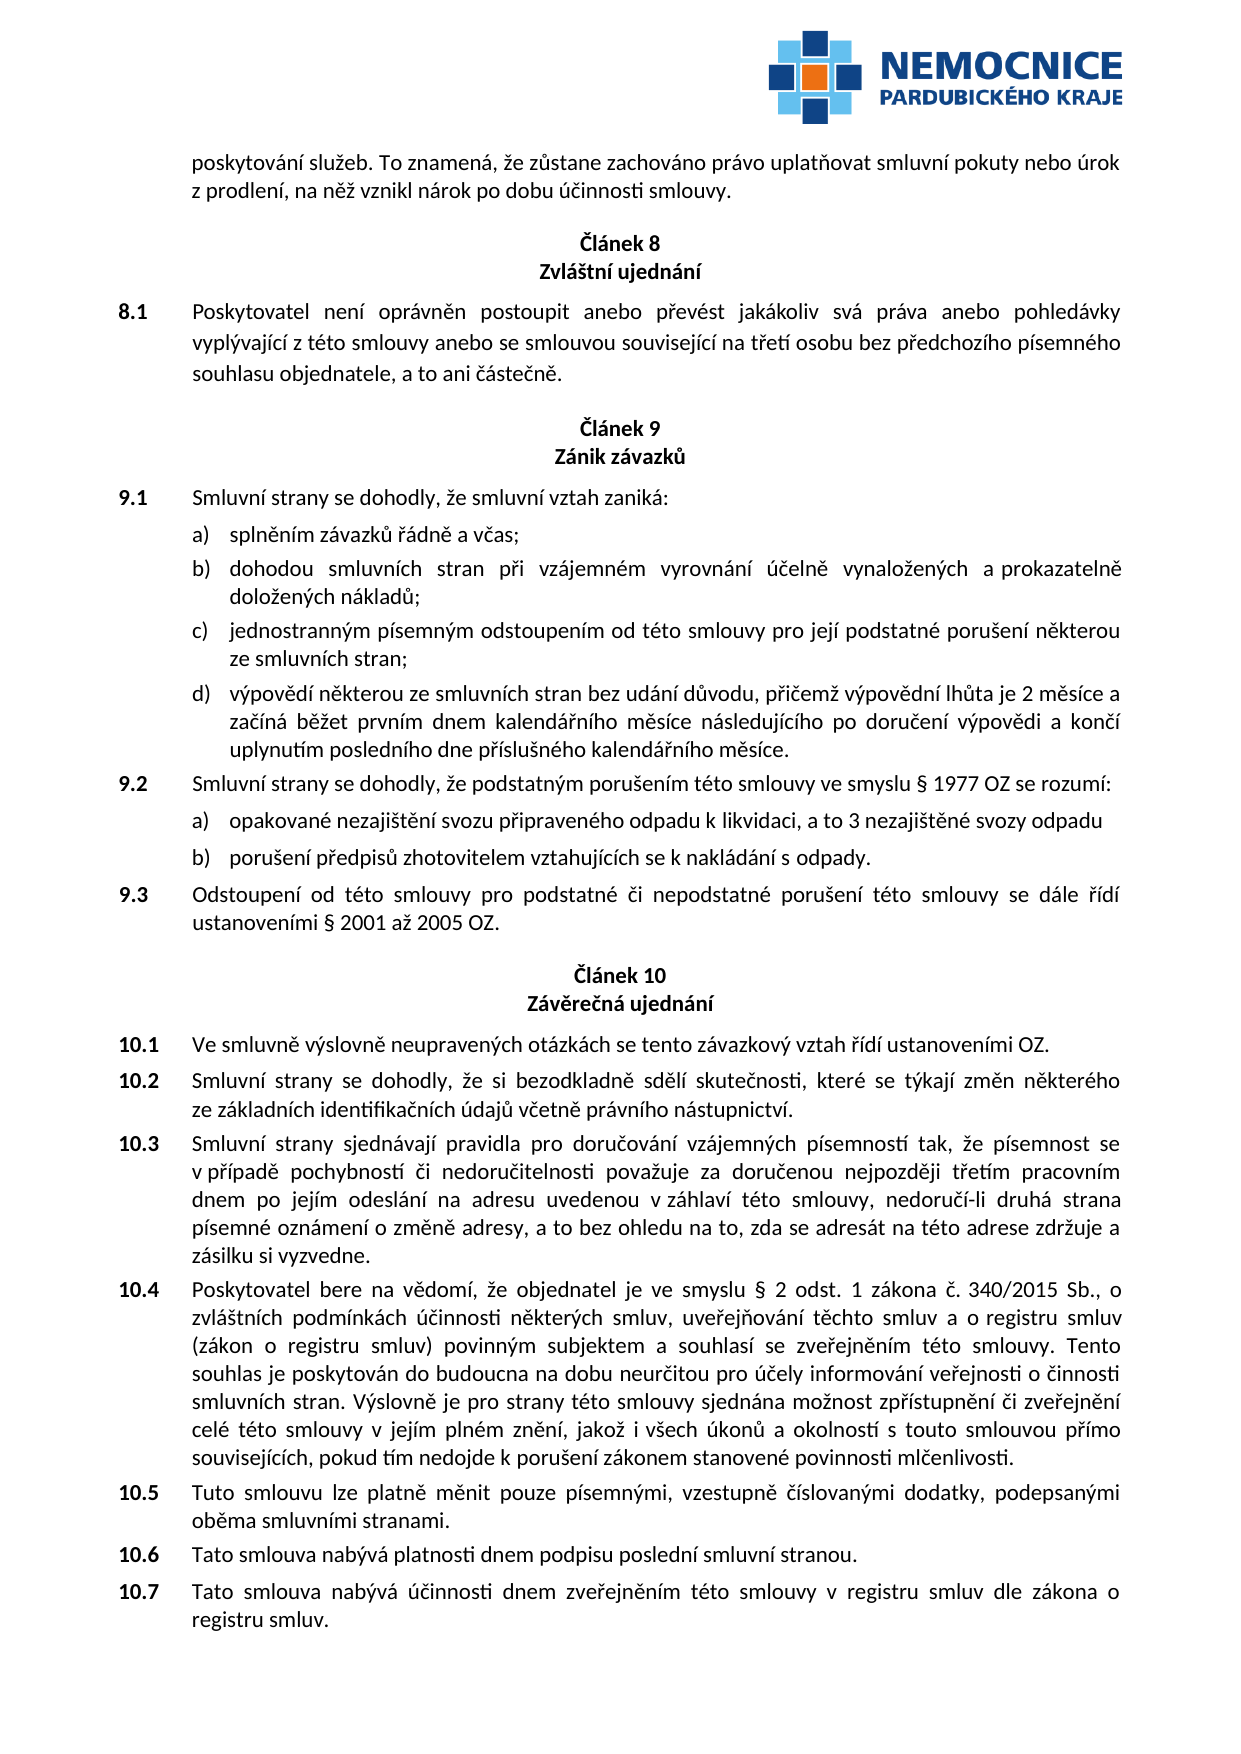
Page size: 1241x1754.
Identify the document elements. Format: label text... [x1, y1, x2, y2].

subtitle Článek 10 [118, 961, 1122, 989]
text Článek 8 [118, 229, 1122, 257]
list jednostranným písemným odstoupením od této smlouvy pro její podstatné porušení některou ze smluvních stran; [192, 617, 1122, 673]
picture [767, 29, 1123, 125]
list výpovědí některou ze smluvních stran bez udání důvodu, přičemž výpovědní lhůta je 2 měsíce a začíná běžet prvním dnem kalendářního měsíce následujícího po doručení výpovědi a končí uplynutím posledního dne příslušného kalendářního měsíce. [192, 679, 1122, 763]
list splněním závazků řádně a včas; [192, 520, 1122, 548]
text 10.6 Tato smlouva nabývá platnosti dnem podpisu poslední smluvní stranou. [118, 1540, 1122, 1568]
text 10.1 Ve smluvně výslovně neupravených otázkách se tento závazkový vztah řídí ustanoveními OZ. [118, 1030, 1122, 1058]
text Zvláštní ujednání [118, 257, 1122, 285]
text 10.4 Poskytovatel bere na vědomí, že objednatel je ve smyslu § 2 odst. 1 zákona č. 340/2015 Sb., o zvláštních podmínkách účinnosti některých smluv, uveřejňování těchto smluv a o registru smluv (zákon o registru smluv) povinným subjektem a souhlasí se zveřejněním této smlouvy. Tento souhlas je poskytován do budoucna na dobu neurčitou pro účely informování veřejnosti o činnosti smluvních stran. Výslovně je pro strany této smlouvy sjednána možnost zpřístupnění či zveřejnění celé této smlouvy v jejím plném znění, jakož i všech úkonů a okolností s touto smlouvou přímo souvisejících, pokud tím nedojde k porušení zákonem stanovené povinnosti mlčenlivosti. [118, 1275, 1122, 1471]
list dohodou smluvních stran při vzájemném vyrovnání účelně vynaložených a prokazatelně doložených nákladů; [192, 554, 1122, 610]
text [118, 148, 1122, 204]
text 10.2 Smluvní strany se dohodly, že si bezodkladně sdělí skutečnosti, které se týkají změn některého ze základních identifikačních údajů včetně právního nástupnictví. [118, 1067, 1122, 1123]
text 9.3 Odstoupení od této smlouvy pro podstatné či nepodstatné porušení této smlouvy se dále řídí ustanoveními § 2001 až . [119, 880, 1122, 936]
list porušení předpisů zhotovitelem vztahujících se k nakládání s odpady. [192, 843, 1122, 871]
text Závěrečná ujednání [118, 989, 1122, 1017]
text 9.1 Smluvní strany se dohodly, že smluvní vztah zaniká: [118, 483, 1122, 511]
text 10.7 Tato smlouva nabývá účinnosti dnem zveřejněním této smlouvy v registru smluv dle zákona o registru smluv. [118, 1577, 1122, 1633]
text 8.1 Poskytovatel není oprávněn postoupit anebo převést jakákoliv svá práva anebo pohledávky vyplývající z této smlouvy anebo se smlouvou související na třetí osobu bez předchozího písemného souhlasu objednatele, a to ani částečně. [118, 297, 1122, 387]
text 9.2 Smluvní strany se dohodly, že podstatným porušením této smlouvy ve smyslu § se rozumí: [118, 769, 1122, 797]
subtitle Zánik závazků [118, 442, 1122, 471]
subtitle Článek 9 [118, 414, 1122, 442]
text 10.3 Smluvní strany sjednávají pravidla pro doručování vzájemných písemností tak, že písemnost se v případě pochybností či nedoručitelnosti považuje za doručenou nejpozději třetím pracovním dnem po jejím odeslání na adresu uvedenou v záhlaví této smlouvy, nedoručí-li druhá strana písemné oznámení o změně adresy, a to bez ohledu na to, zda se adresát na této adrese zdržuje a zásilku si vyzvedne. [118, 1129, 1122, 1269]
text 10.5 Tuto smlouvu lze platně měnit pouze písemnými, vzestupně číslovanými dodatky, podepsanými oběma smluvními stranami. [118, 1478, 1122, 1534]
list opakované nezajištění svozu připraveného odpadu k likvidaci, a to 3 nezajištěné svozy odpadu [192, 806, 1122, 834]
